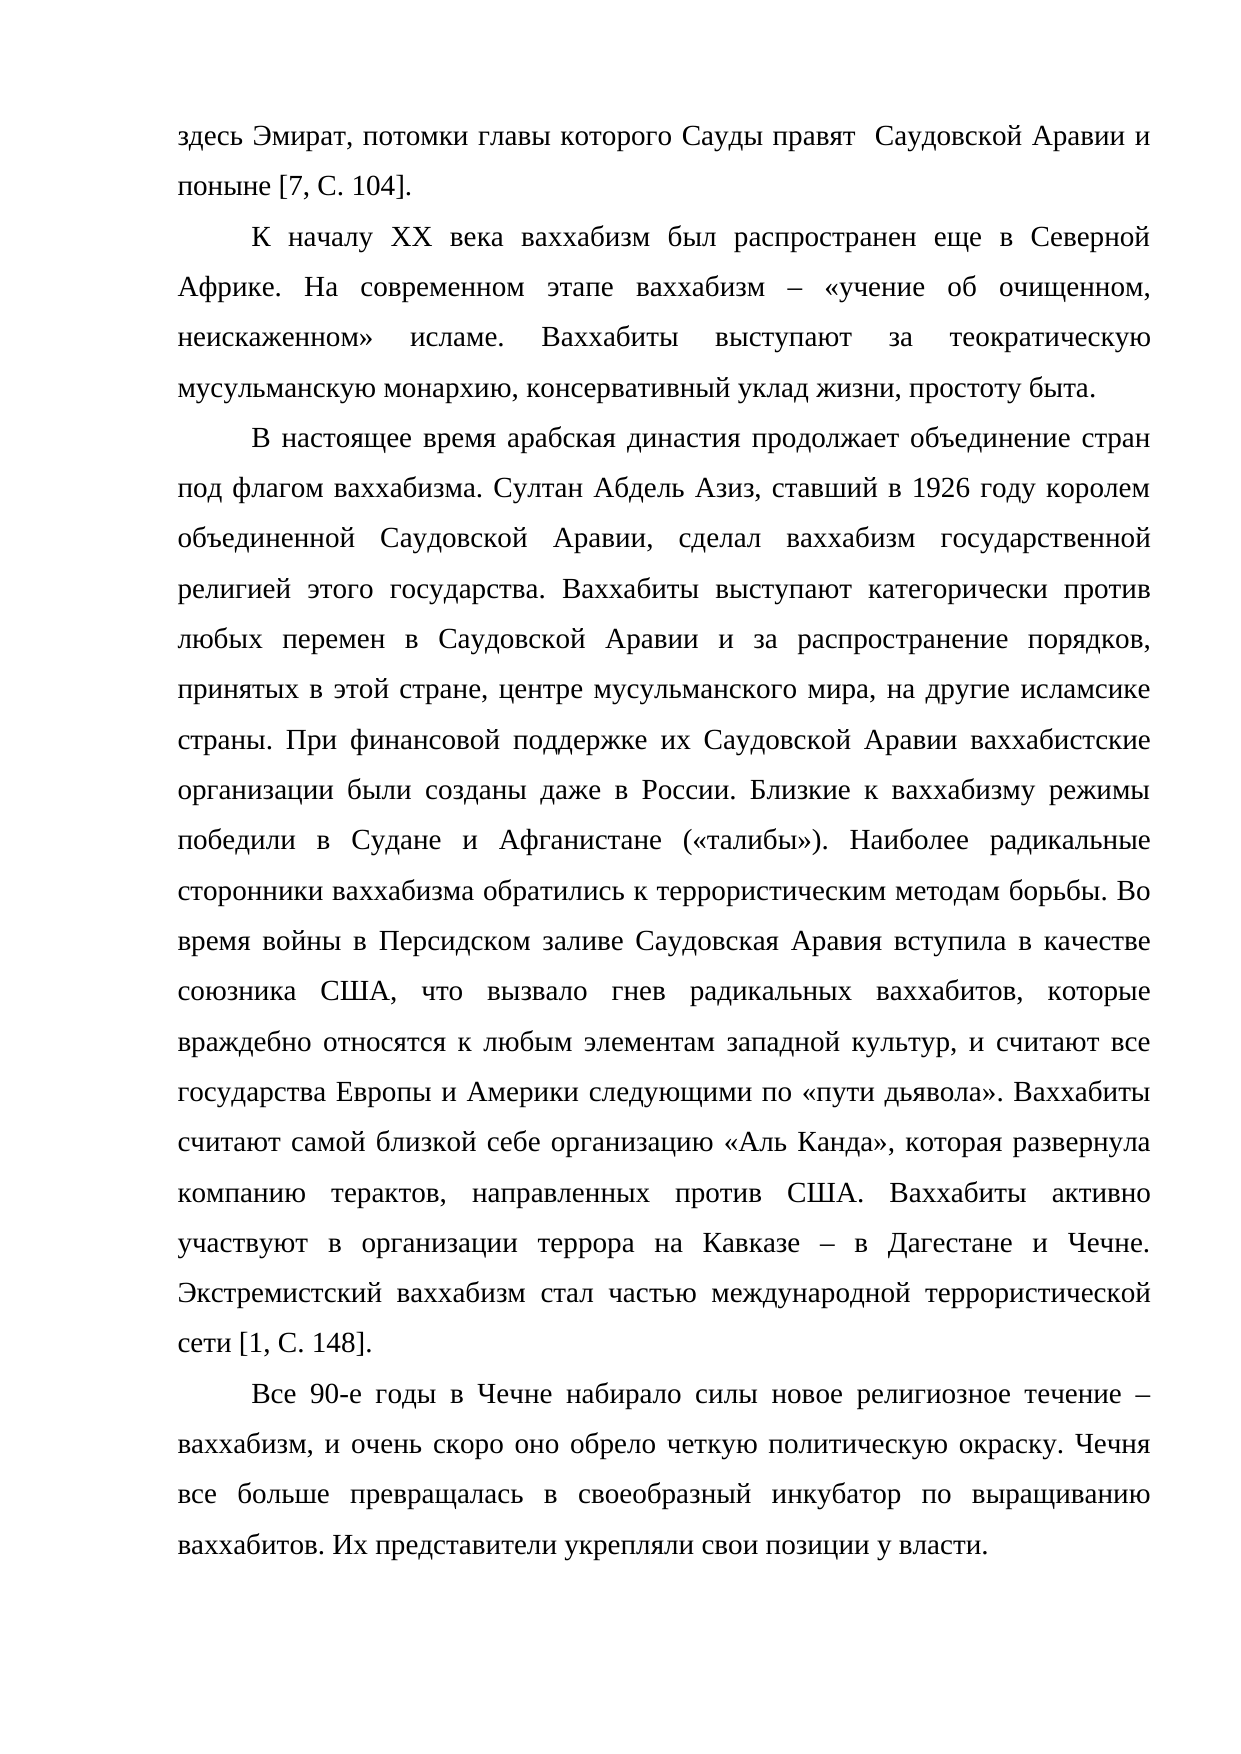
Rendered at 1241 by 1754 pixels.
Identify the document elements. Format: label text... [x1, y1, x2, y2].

text В настоящее время арабская династия продолжает объединение стран под флагом ваххабизма. Султан Абдель Азиз, ставший в 1926 году королем объединенной Саудовской Аравии, сделал ваххабизм государственной религией этого государства. Ваххабиты выступают категорически против любых перемен в Саудовской Аравии и за распространение порядков, принятых в этой стране, центре мусульманского мира, на другие исламсике страны. При финансовой поддержке их Саудовской Аравии ваххабистские организации были созданы даже в России. Близкие к ваххабизму режимы победили в Судане и Афганистане («талибы»). Наиболее радикальные сторонники ваххабизма обратились к террористическим методам борьбы. Во время войны в Персидском заливе Саудовская Аравия вступила в качестве союзника США, что вызвало гнев радикальных ваххабитов, которые враждебно относятся к любым элементам западной культур, и считают все государства Европы и Америки следующими по «пути дьявола». Ваххабиты считают самой близкой себе организацию «Аль Канда», которая развернула компанию терактов, направленных против США. Ваххабиты активно участвуют в организации террора на Кавказе – в Дагестане и Чечне. Экстремистский ваххабизм стал частью международной террористической сети [1, С. 148]. [177, 420, 1152, 1359]
text К началу ХХ века ваххабизм был распространен еще в Северной Африке. На современном этапе ваххабизм – «учение об очищенном, неискаженном» исламе. Ваххабиты выступают за теократическую мусульманскую монархию, консервативный уклад жизни, простоту быта. [177, 219, 1152, 403]
text Все 90-е годы в Чечне набирало силы новое религиозное течение – ваххабизм, и очень скоро оно обрело четкую политическую окраску. Чечня все больше превращалась в своеобразный инкубатор по выращиванию ваххабитов. Их представители укрепляли свои позиции у власти. [177, 1376, 1152, 1560]
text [177, 118, 1152, 202]
